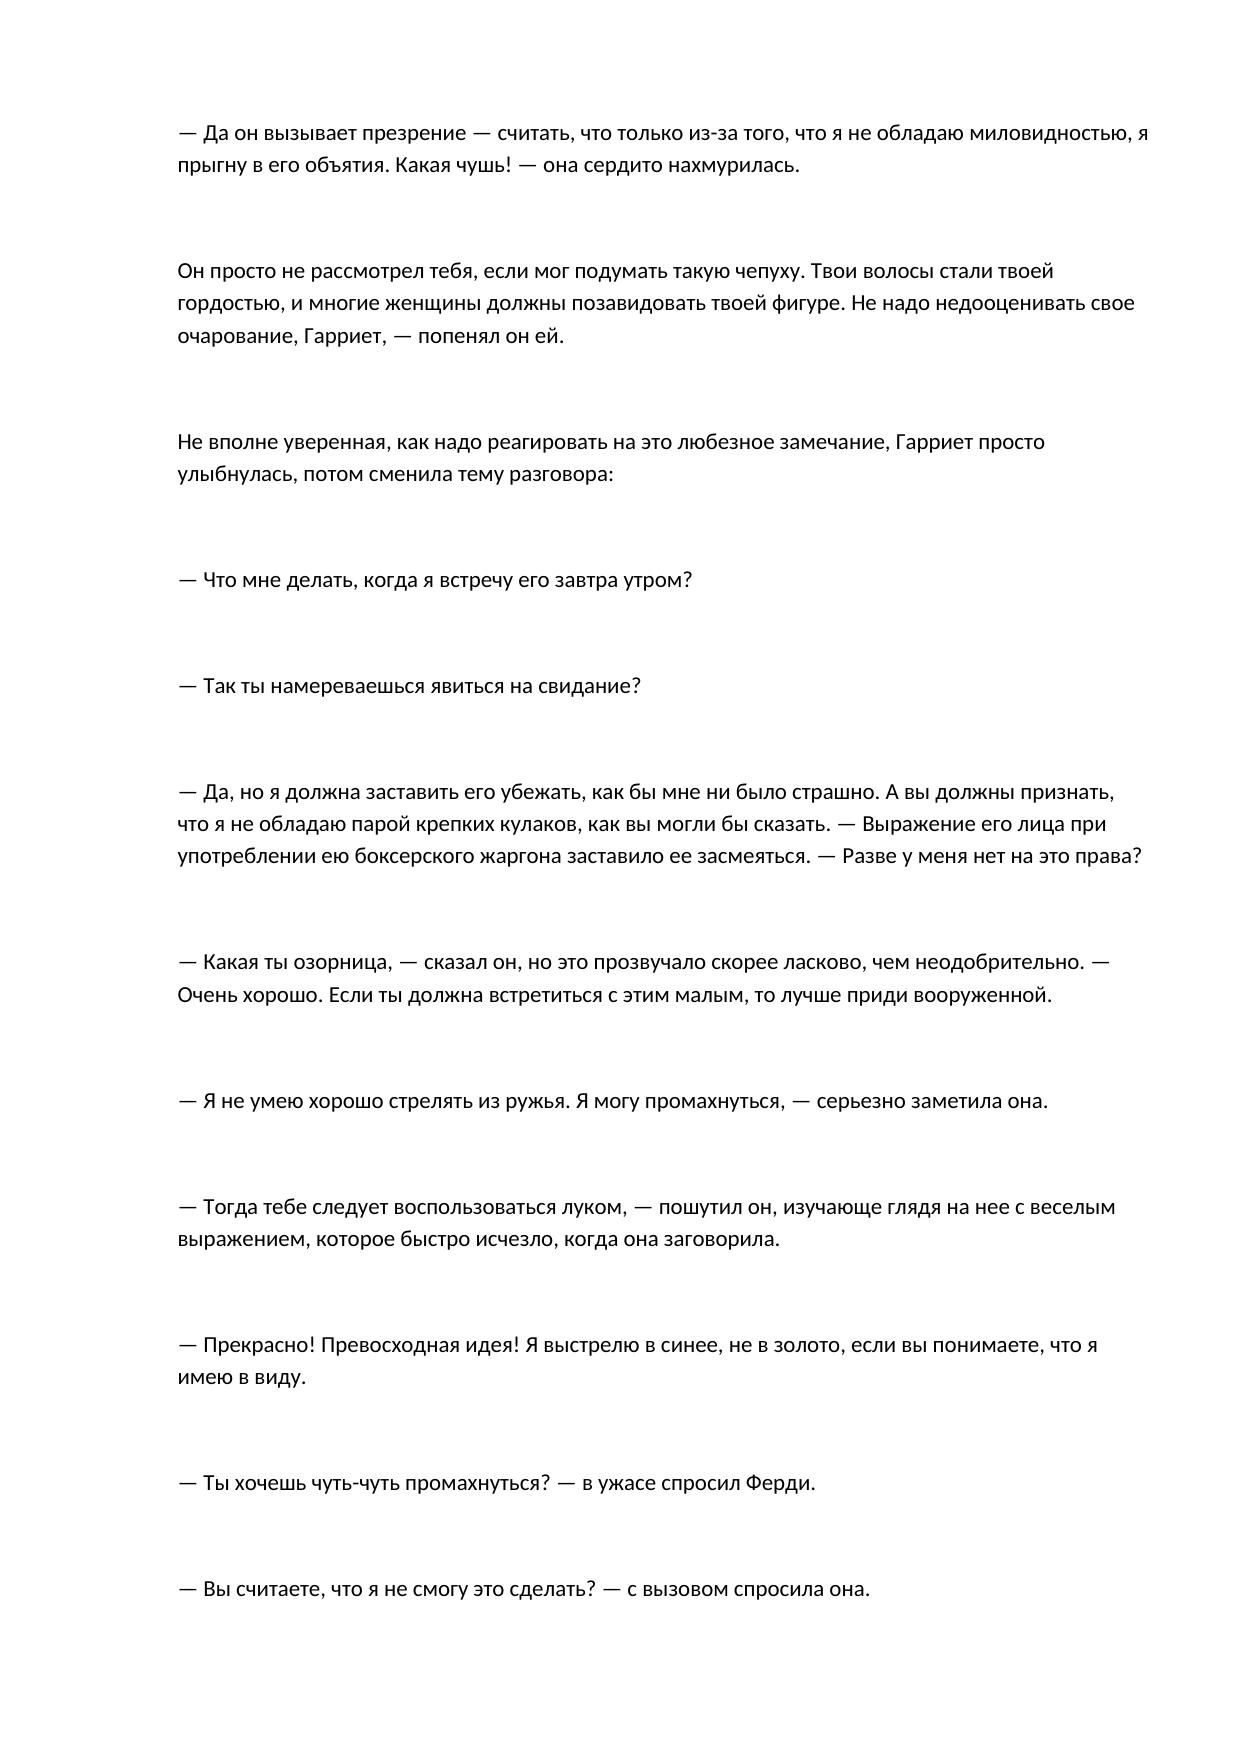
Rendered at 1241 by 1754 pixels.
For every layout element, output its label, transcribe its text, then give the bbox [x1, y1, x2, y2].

text — Да он вызывает презрение — считать, что только из-за того, что я не обладаю миловидностью, я прыгну в его объятия. Какая чушь! — она сердито нахмурилась. [177, 118, 1152, 178]
text Не вполне уверенная, как надо реагировать на это любезное замечание, Гарриет просто улыбнулась, потом сменила тему разговора: [177, 427, 1152, 487]
text — Ты хочешь чуть-чуть промахнуться? — в ужасе спросил Ферди. [177, 1468, 1152, 1496]
text — Я не умею хорошо стрелять из ружья. Я могу промахнуться, — серьезно заметила она. [177, 1086, 1152, 1114]
text — Какая ты озорница, — сказал он, но это прозвучало скорее ласково, чем неодобрительно. — Очень хорошо. Если ты должна встретиться с этим малым, то лучше приди вооруженной. [177, 947, 1152, 1008]
text — Вы считаете, что я не смогу это сделать? — с вызовом спросила она. [177, 1574, 1152, 1602]
text — Тогда тебе следует воспользоваться луком, — пошутил он, изучающе глядя на нее с веселым выражением, которое быстро исчезло, когда она заговорила. [177, 1192, 1152, 1252]
text — Так ты намереваешься явиться на свидание? [177, 671, 1152, 699]
text — Что мне делать, когда я встречу его завтра утром? [177, 565, 1152, 593]
text Он просто не рассмотрел тебя, если мог подумать такую чепуху. Твои волосы стали твоей гордостью, и многие женщины должны позавидовать твоей фигуре. Не надо недооценивать свое очарование, Гарриет, — попенял он ей. [177, 256, 1152, 349]
text — Прекрасно! Превосходная идея! Я выстрелю в синее, не в золото, если вы понимаете, что я имею в виду. [177, 1330, 1152, 1390]
text — Да, но я должна заставить его убежать, как бы мне ни было страшно. А вы должны признать, что я не обладаю парой крепких кулаков, как вы могли бы сказать. — Выражение его лица при употреблении ею боксерского жаргона заставило ее засмеяться. — Разве у меня нет на это права? [177, 777, 1152, 869]
